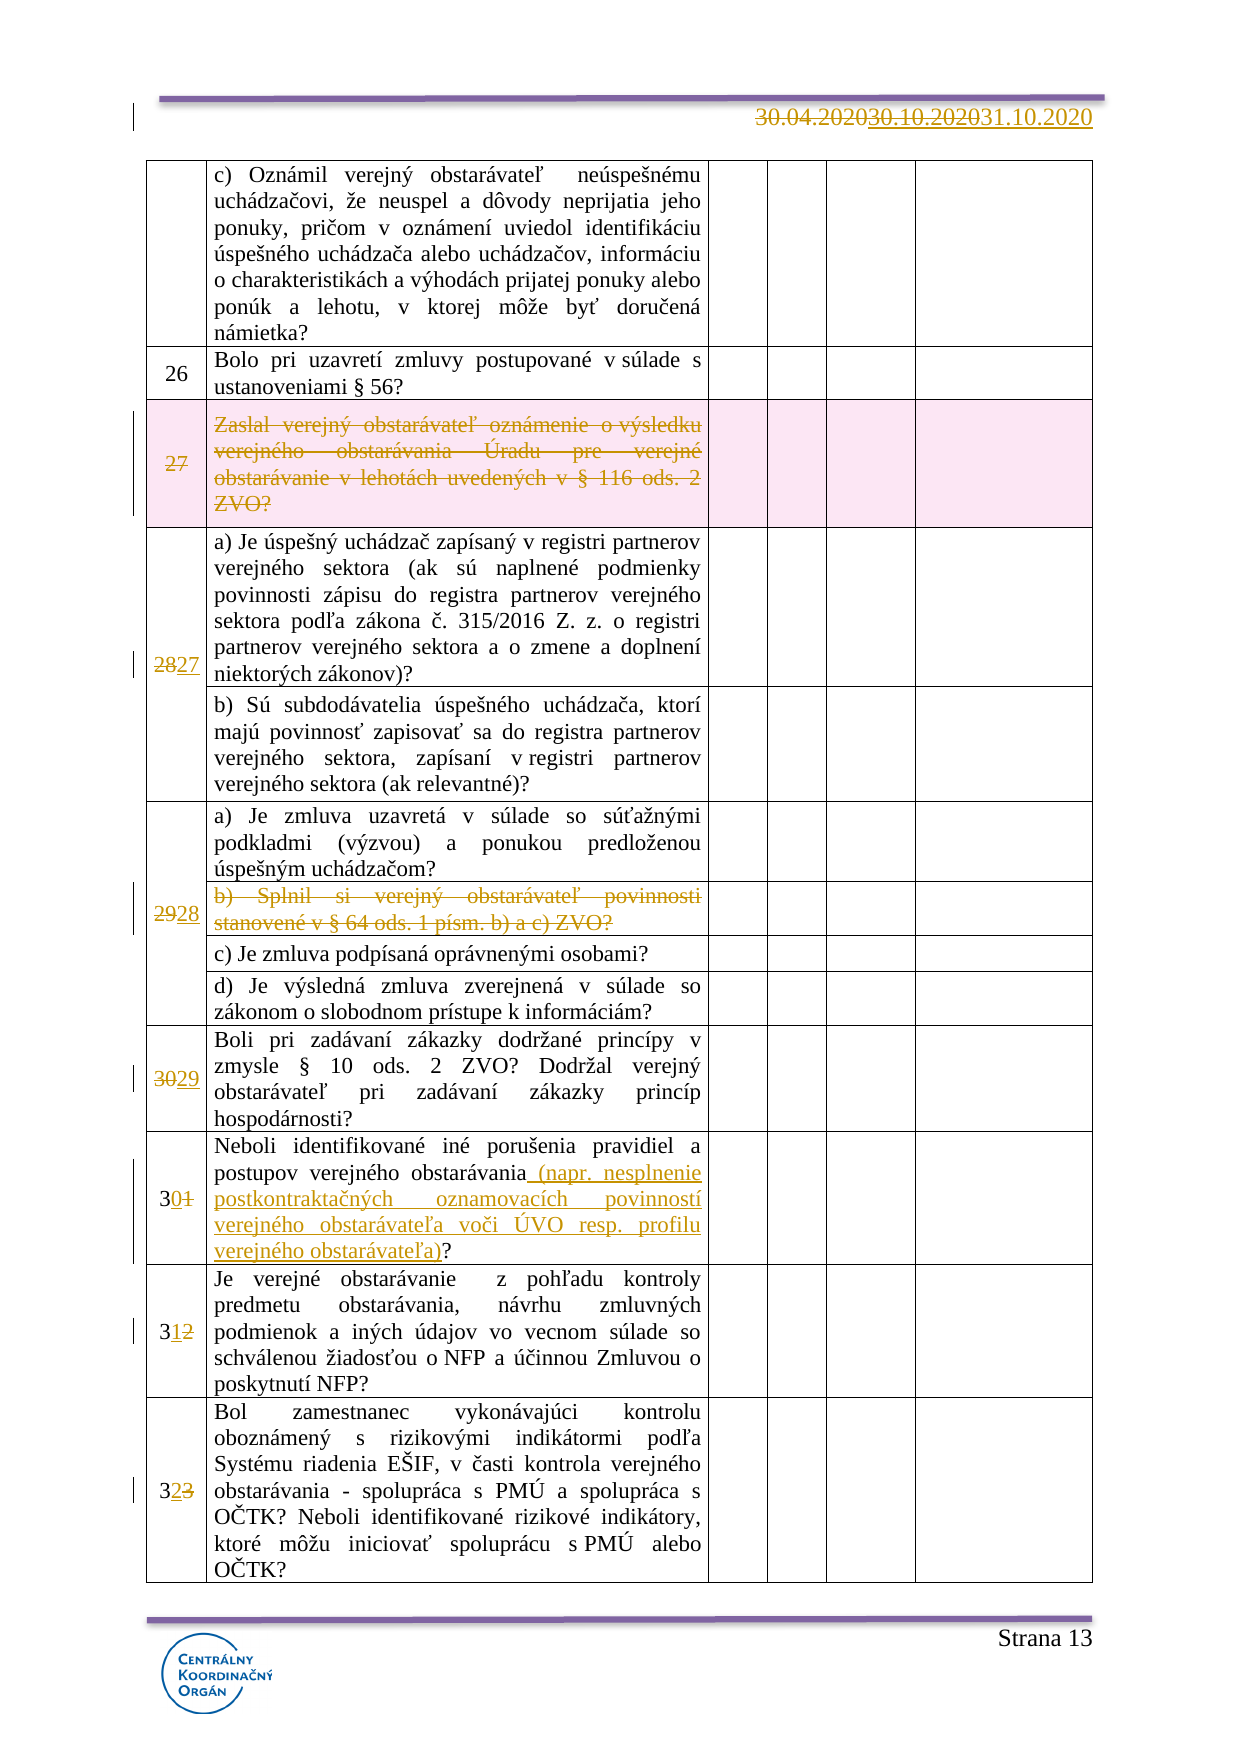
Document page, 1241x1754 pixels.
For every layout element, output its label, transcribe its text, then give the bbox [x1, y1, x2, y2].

table_cell [916, 802, 1092, 881]
table_cell [709, 1026, 767, 1131]
table_cell [827, 528, 915, 686]
table_cell 3 [147, 1132, 206, 1264]
table_cell [768, 347, 826, 399]
table_cell c) Je zmluva podpísaná oprávnenými osobami? [207, 936, 708, 971]
table_cell [709, 936, 767, 971]
table_cell [916, 1398, 1092, 1582]
table_cell Bolo pri uzavretí zmluvy postupované v súlade s ustanoveniami § 56? [207, 347, 708, 399]
table_cell b) Sú subdodávatelia úspešného uchádzača, ktorí majú povinnosť zapisovať sa do registra partnerov verejného sektora, zapísaní v registri partnerov verejného sektora (ak relevantné)? [207, 687, 708, 801]
table_cell a) Je úspešný uchádzač zapísaný v registri partnerov verejného sektora (ak sú naplnené podmienky povinnosti zápisu do registra partnerov verejného sektora podľa zákona č. 315/2016 Z. z. o registri partnerov verejného sektora a o zmene a doplnení niektorých zákonov)? [207, 528, 708, 686]
table_cell [709, 972, 767, 1025]
table_cell [916, 936, 1092, 971]
table_cell Je verejné obstarávanie z pohľadu kontroly predmetu obstarávania, návrhu zmluvných podmienok a iných údajov vo vecnom súlade so schválenou žiadosťou o NFP a účinnou Zmluvou o poskytnutí NFP? [207, 1265, 708, 1397]
table_cell [709, 687, 767, 801]
table_cell [827, 1132, 915, 1264]
table_cell [768, 1132, 826, 1264]
table_cell [827, 972, 915, 1025]
table_cell [768, 802, 826, 881]
table_cell [916, 1132, 1092, 1264]
table_cell [768, 972, 826, 1025]
table_cell 3 [147, 1398, 206, 1582]
table_cell [768, 161, 826, 346]
table_cell c) Oznámil verejný obstarávateľ neúspešnému uchádzačovi, že neuspel a dôvody neprijatia jeho ponuky, pričom v oznámení uviedol identifikáciu úspešného uchádzača alebo uchádzačov, informáciu o charakteristikách a výhodách prijatej ponuky alebo ponúk a lehotu, v ktorej môže byť doručená námietka? [207, 161, 708, 346]
table_cell Neboli identifikované iné porušenia pravidiel a postupov verejného obstarávania? [207, 1132, 708, 1264]
table_cell d) Je výsledná zmluva zverejnená v súlade so zákonom o slobodnom prístupe k informáciám? [207, 972, 708, 1025]
table_cell [916, 687, 1092, 801]
table_cell [827, 1026, 915, 1131]
table_cell [827, 1398, 915, 1582]
table_cell [709, 161, 767, 346]
table_cell [709, 1398, 767, 1582]
table_cell [827, 936, 915, 971]
table_cell a) Je zmluva uzavretá v súlade so súťažnými podkladmi (výzvou) a ponukou predloženou úspešným uchádzačom? [207, 802, 708, 881]
table_cell 3 [147, 1265, 206, 1397]
table_cell [827, 687, 915, 801]
table_cell [709, 882, 767, 935]
table_cell [709, 1132, 767, 1264]
table_cell [768, 528, 826, 686]
table_cell [768, 936, 826, 971]
table_cell [827, 802, 915, 881]
table_cell [827, 882, 915, 935]
table_cell [768, 1026, 826, 1131]
table_cell [768, 1265, 826, 1397]
table_cell [147, 1026, 206, 1131]
table_cell [827, 161, 915, 346]
table_cell [916, 347, 1092, 399]
table_cell [916, 161, 1092, 346]
table_cell [147, 528, 206, 801]
table_cell [827, 1265, 915, 1397]
picture [159, 1631, 272, 1713]
table_cell [916, 528, 1092, 686]
table_cell [768, 1398, 826, 1582]
table_cell [768, 882, 826, 935]
table_cell [916, 1026, 1092, 1131]
table_cell [916, 1265, 1092, 1397]
table_cell [768, 687, 826, 801]
table_cell [147, 802, 206, 1025]
table_cell Boli pri zadávaní zákazky dodržané princípy v zmysle § 10 ods. 2 ZVO? Dodržal verejný obstarávateľ pri zadávaní zákazky princíp hospodárnosti? [207, 1026, 708, 1131]
table_cell [916, 882, 1092, 935]
table_cell [207, 882, 708, 935]
table_cell 26 [147, 347, 206, 399]
table_cell [709, 347, 767, 399]
table_cell [709, 1265, 767, 1397]
table_cell Bol zamestnanec vykonávajúci kontrolu oboznámený s rizikovými indikátormi podľa Systému riadenia EŠIF, v časti kontrola verejného obstarávania - spolupráca s PMÚ a spolupráca s OČTK? Neboli identifikované rizikové indikátory, ktoré môžu iniciovať spoluprácu s PMÚ alebo OČTK? [207, 1398, 708, 1582]
table_cell [916, 972, 1092, 1025]
table_cell [709, 802, 767, 881]
table_cell [827, 347, 915, 399]
table_cell [709, 528, 767, 686]
